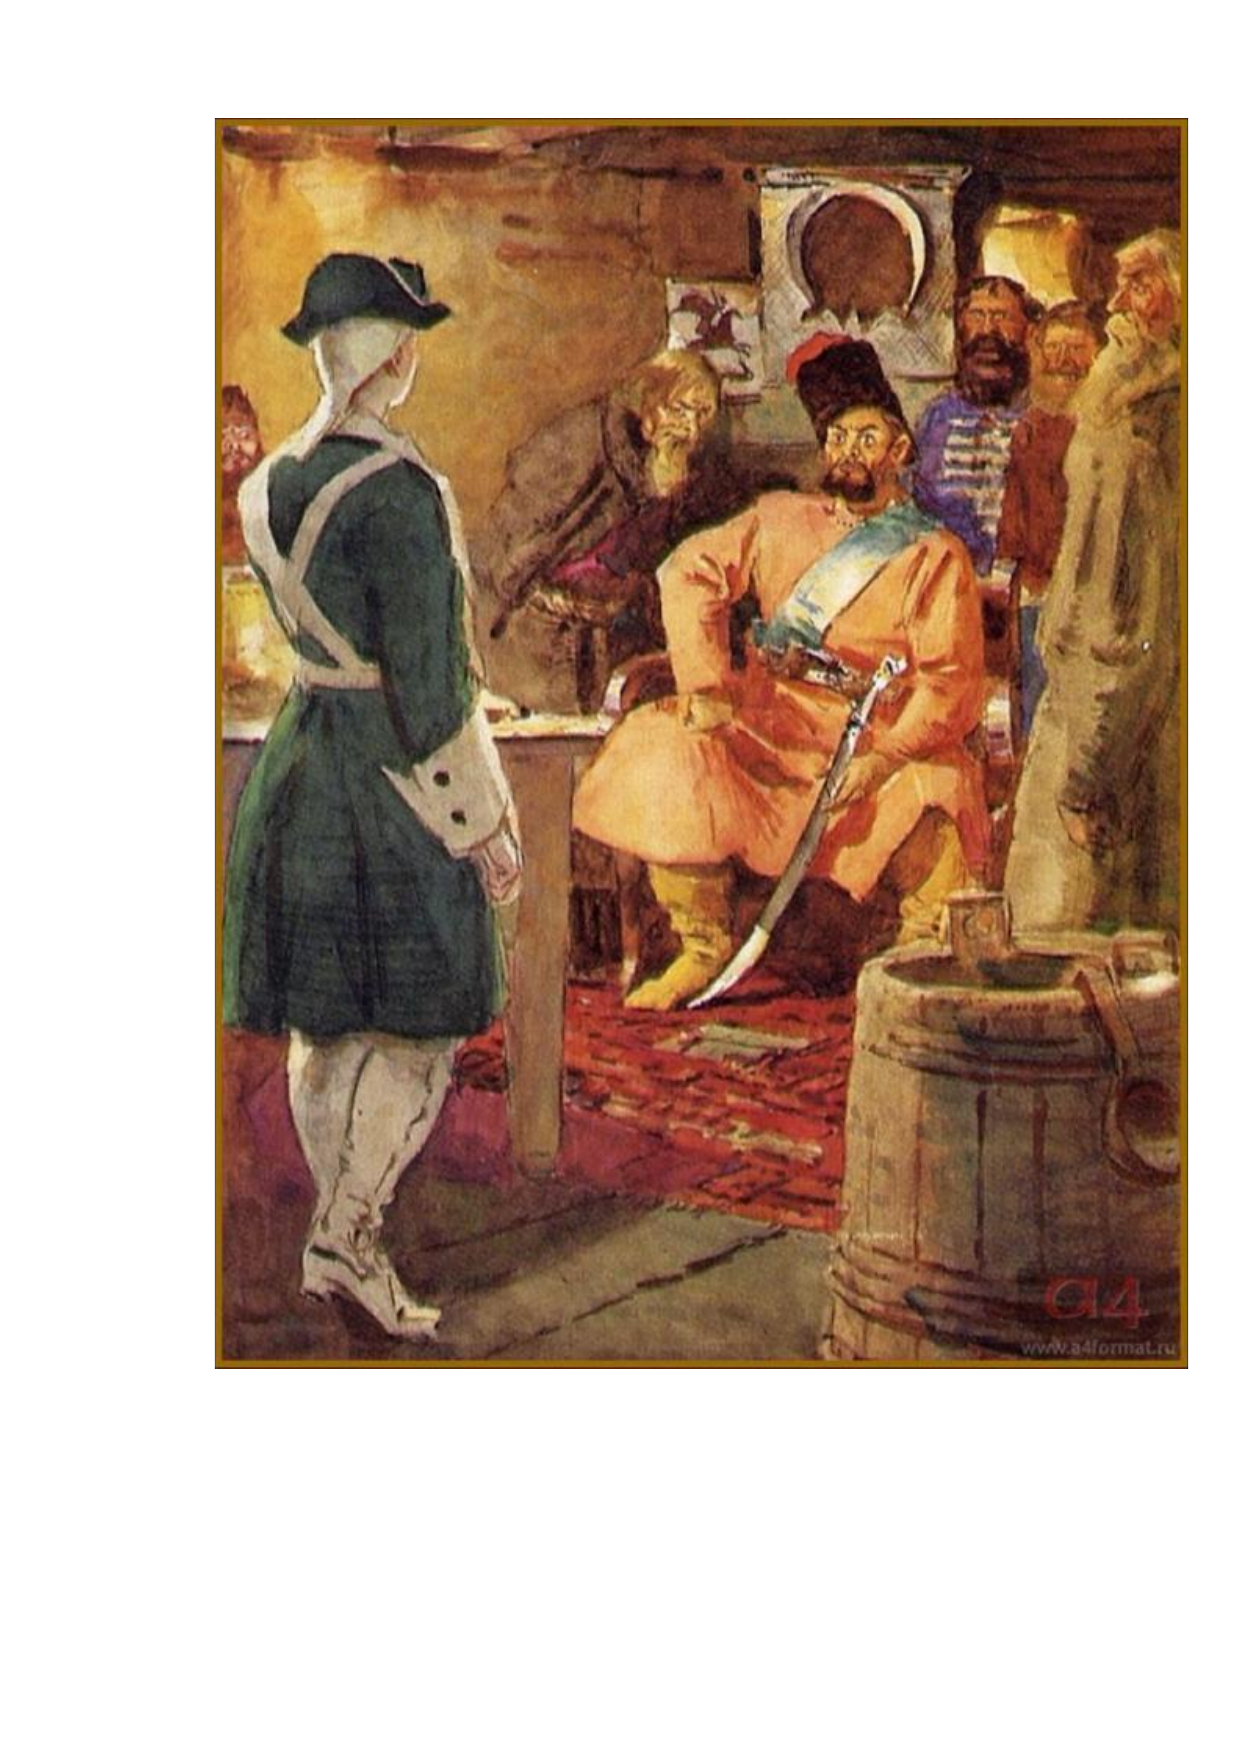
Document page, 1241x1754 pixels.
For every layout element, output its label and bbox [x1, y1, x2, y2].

picture [214, 118, 1189, 1369]
